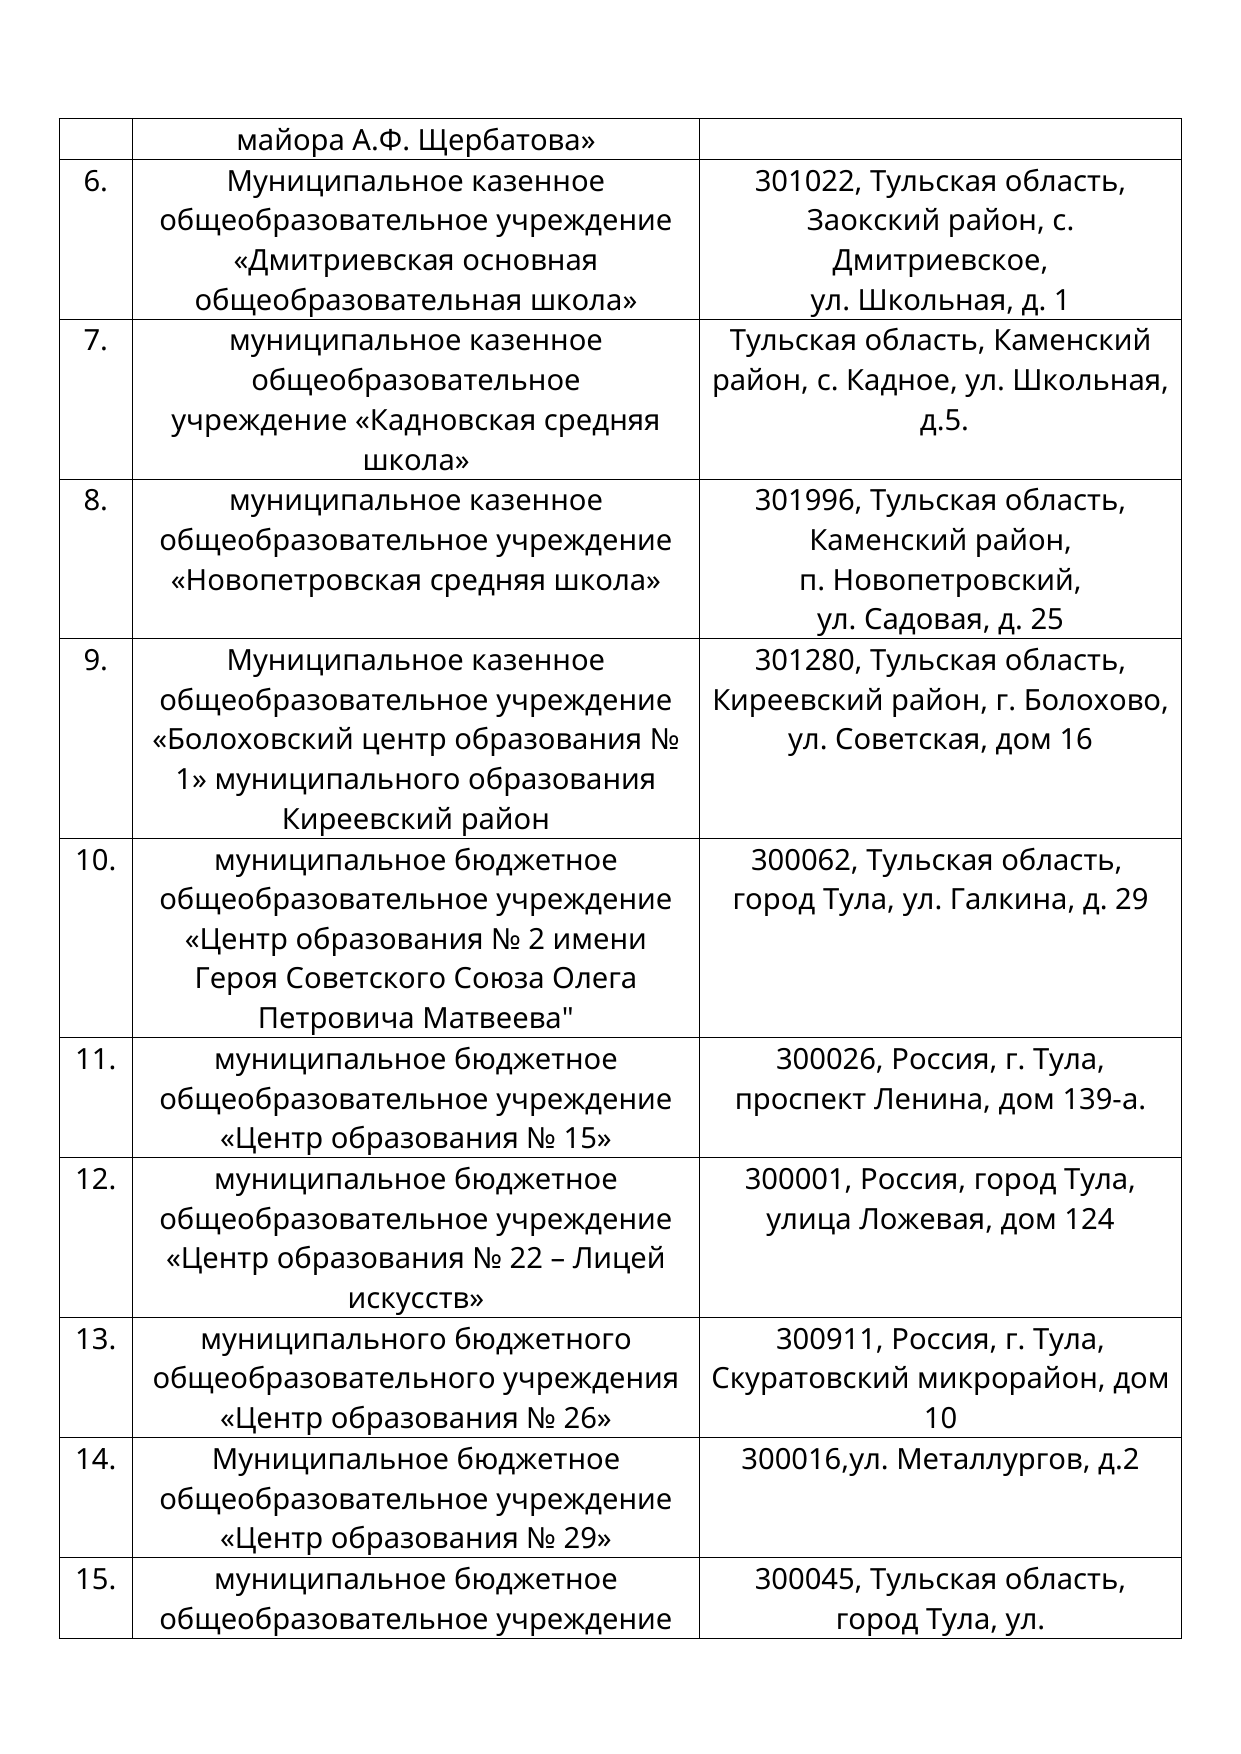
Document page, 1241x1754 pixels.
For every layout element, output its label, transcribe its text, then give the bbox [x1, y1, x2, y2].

table_cell муниципальное казенное общеобразовательное учреждение «Кадновская средняя школа» [133, 320, 699, 478]
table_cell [700, 119, 1181, 159]
table_cell 14. [60, 1438, 132, 1557]
table_cell 300911, Россия, г. Тула, Скуратовский микрорайон, дом 10 [700, 1318, 1181, 1437]
table_cell Тульская область, Каменский район, с. Кадное, ул. Школьная, д.5. [700, 320, 1181, 478]
table_cell 301280, Тульская область, Киреевский район, г. Болохово, ул. Советская, дом 16 [700, 639, 1181, 838]
table_cell 300062, Тульская область, город Тула, ул. Галкина, д. 29 [700, 839, 1181, 1037]
table_cell 12. [60, 1158, 132, 1317]
table_cell муниципальное бюджетное общеобразовательное учреждение «Центр образования № 22 – Лицей искусств» [133, 1158, 699, 1317]
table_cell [700, 1558, 1181, 1638]
table_cell 15. [60, 1558, 132, 1638]
table_cell Муниципальное бюджетное общеобразовательное учреждение «Центр образования № 29» [133, 1438, 699, 1557]
table_cell 13. [60, 1318, 132, 1437]
table_cell муниципальное бюджетное общеобразовательное учреждение «Центр образования № 2 имени Героя Советского Союза Олега Петровича Матвеева" [133, 839, 699, 1037]
table_cell 9. [60, 639, 132, 838]
table_cell Муниципальное казенное общеобразовательное учреждение «Болоховский центр образования № 1» муниципального образования Киреевский район [133, 639, 699, 838]
table_cell 8. [60, 480, 132, 638]
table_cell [133, 1558, 699, 1638]
table_cell 301022, Тульская область, Заокский район, с. Дмитриевское, ул. Школьная, д. 1 [700, 160, 1181, 319]
table_cell муниципальное бюджетное общеобразовательное учреждение «Центр образования № 15» [133, 1038, 699, 1157]
table_cell 6. [60, 160, 132, 319]
table_cell муниципальное казенное общеобразовательное учреждение «Новопетровская средняя школа» [133, 480, 699, 638]
table_cell муниципального бюджетного общеобразовательного учреждения «Центр образования № 26» [133, 1318, 699, 1437]
table_cell 7. [60, 320, 132, 478]
table_cell 10. [60, 839, 132, 1037]
table_cell 300016,ул. Металлургов, д.2 [700, 1438, 1181, 1557]
table_cell 11. [60, 1038, 132, 1157]
table_cell 300001, Россия, город Тула, улица Ложевая, дом 124 [700, 1158, 1181, 1317]
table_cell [133, 119, 699, 159]
table_cell 301996, Тульская область, Каменский район, п. Новопетровский, ул. Садовая, д. 25 [700, 480, 1181, 638]
table_cell 5. [60, 119, 132, 159]
table_cell 300026, Россия, г. Тула, проспект Ленина, дом 139-а. [700, 1038, 1181, 1157]
table_cell Муниципальное казенное общеобразовательное учреждение «Дмитриевская основная общеобразовательная школа» [133, 160, 699, 319]
